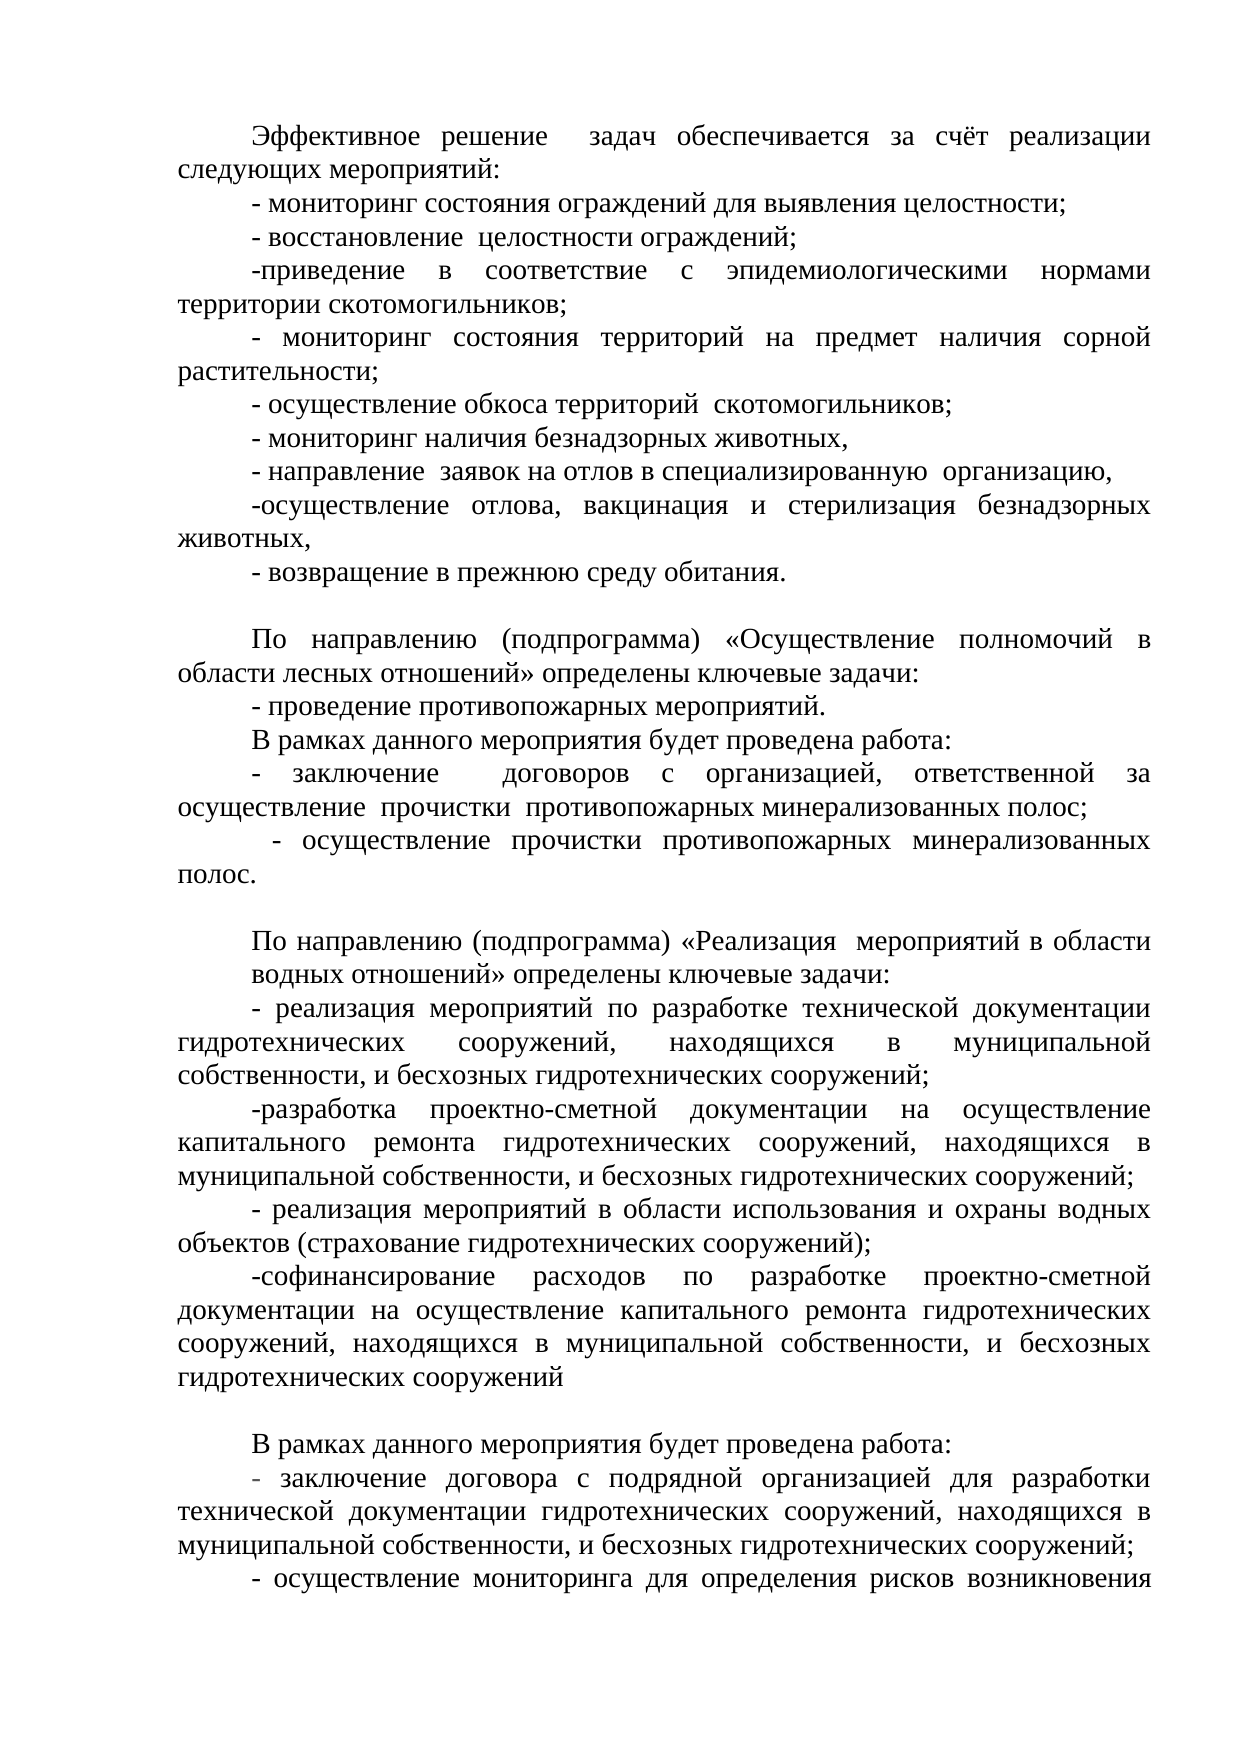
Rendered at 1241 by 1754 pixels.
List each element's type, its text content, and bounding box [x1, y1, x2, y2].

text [177, 1560, 1152, 1594]
list - мониторинг наличия безнадзорных животных, [177, 420, 1152, 453]
list - проведение противопожарных мероприятий. [177, 688, 1152, 722]
list -приведение в соответствие с эпидемиологическими нормами территории скотомогильников; [177, 252, 1152, 319]
list Эффективное решение задач обеспечивается за счёт реализации следующих мероприятий: [177, 118, 1152, 185]
list - мониторинг состояния ограждений для выявления целостности; [177, 185, 1152, 219]
list В рамках данного мероприятия будет проведена работа: [177, 1426, 1152, 1460]
list - осуществление прочистки противопожарных минерализованных полос. [177, 822, 1152, 889]
list -разработка проектно-сметной документации на осуществление капитального ремонта гидротехнических сооружений, находящихся в муниципальной собственности, и бесхозных гидротехнических сооружений; [177, 1091, 1152, 1191]
list - восстановление целостности ограждений; [177, 219, 1152, 252]
text - заключение договора с подрядной организацией для разработки технической документации гидротехнических сооружений, находящихся в муниципальной собственности, и бесхозных гидротехнических сооружений; [177, 1460, 1152, 1560]
list В рамках данного мероприятия будет проведена работа: [177, 722, 1152, 755]
text По направлению (подпрограмма) «Реализация мероприятий в области водных отношений» определены ключевые задачи: [251, 923, 1152, 990]
list - реализация мероприятий в области использования и охраны водных объектов (страхование гидротехнических сооружений); [177, 1191, 1152, 1258]
list - мониторинг состояния территорий на предмет наличия сорной растительности; [177, 319, 1152, 386]
list - реализация мероприятий по разработке технической документации гидротехнических сооружений, находящихся в муниципальной собственности, и бесхозных гидротехнических сооружений; [177, 990, 1152, 1091]
list -софинансирование расходов по разработке проектно-сметной документации на осуществление капитального ремонта гидротехнических сооружений, находящихся в муниципальной собственности, и бесхозных гидротехнических сооружений [177, 1258, 1152, 1393]
list -осуществление отлова, вакцинация и стерилизация безнадзорных животных, [177, 487, 1152, 554]
list - осуществление обкоса территорий скотомогильников; [177, 386, 1152, 420]
text По направлению (подпрограмма) «Осуществление полномочий в области лесных отношений» определены ключевые задачи: [177, 621, 1152, 688]
text - заключение договоров с организацией, ответственной за осуществление прочистки противопожарных минерализованных полос; [177, 755, 1152, 822]
list - направление заявок на отлов в специализированную организацию, [177, 453, 1152, 487]
text - возвращение в прежнюю среду обитания. [251, 554, 1152, 588]
